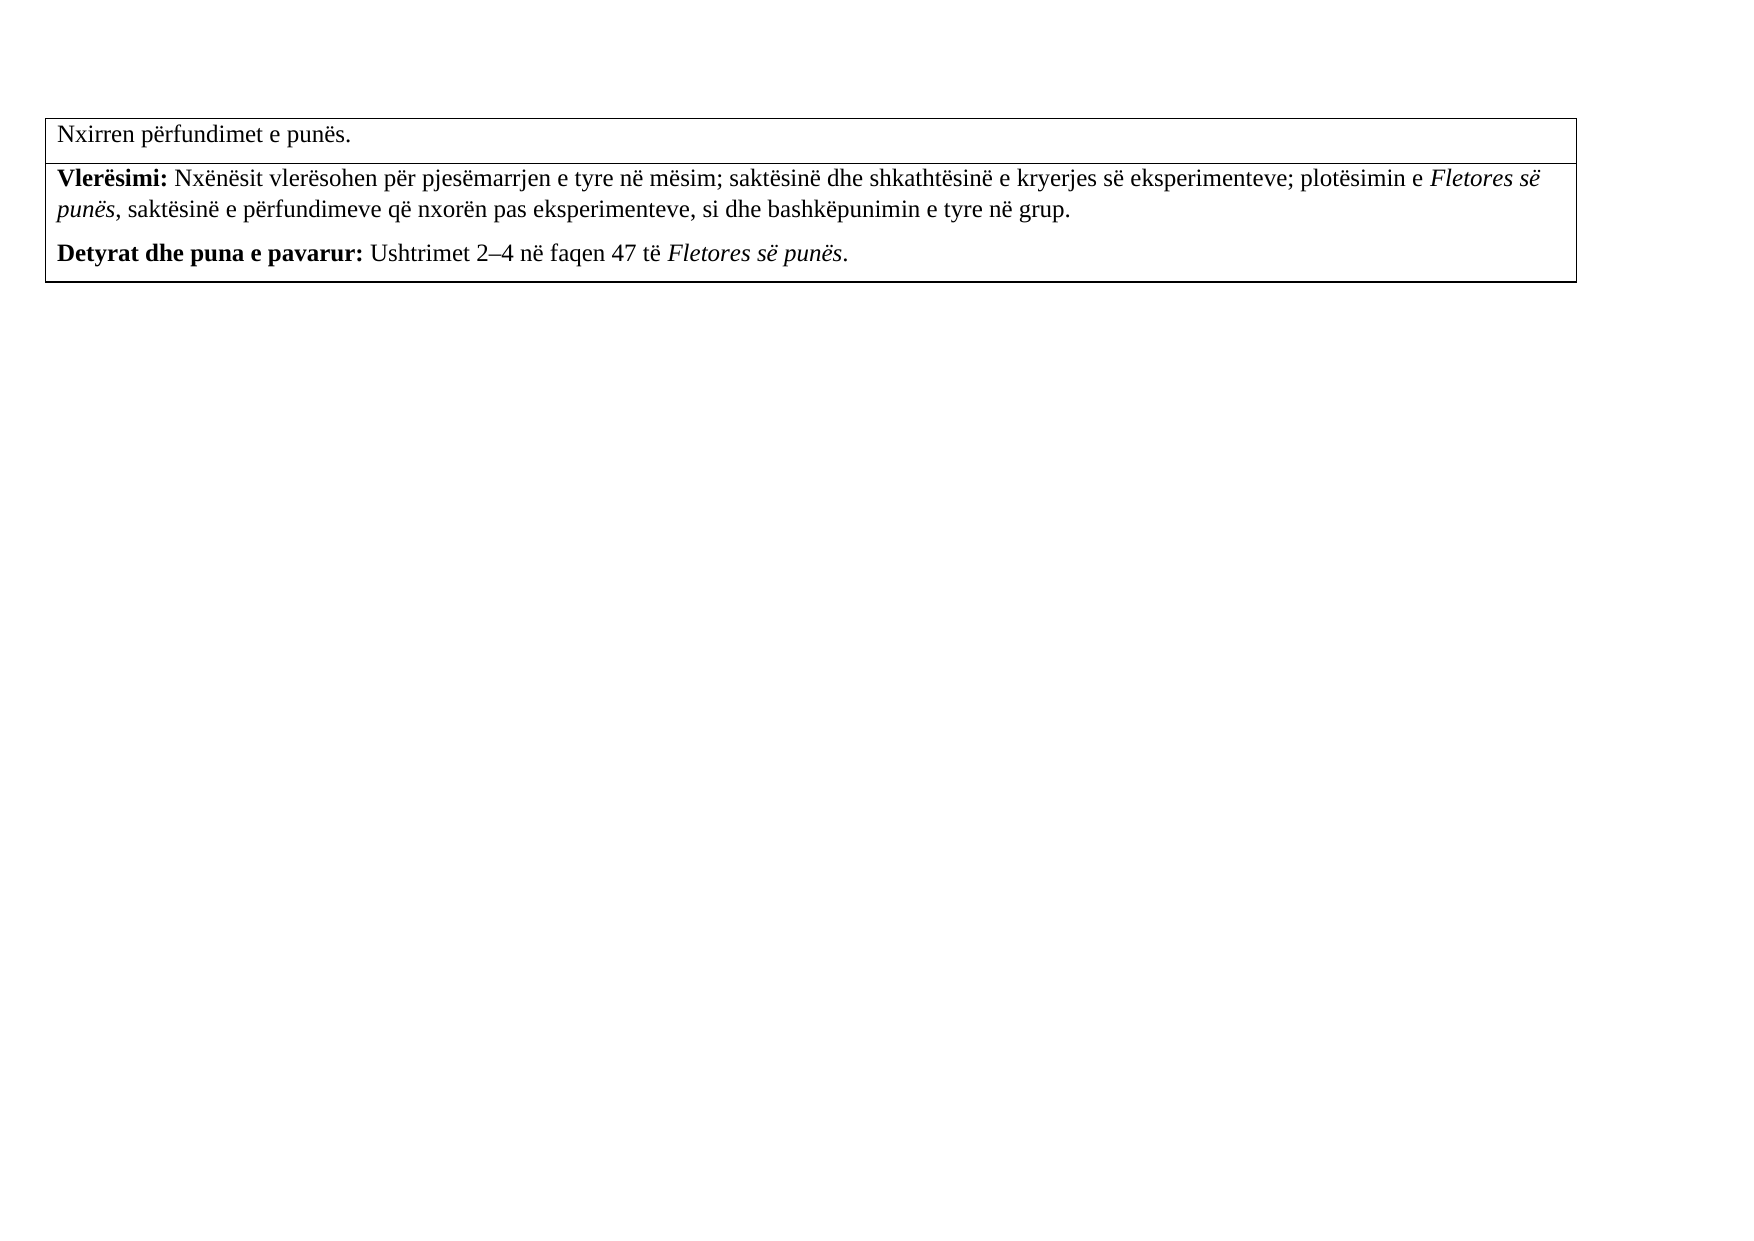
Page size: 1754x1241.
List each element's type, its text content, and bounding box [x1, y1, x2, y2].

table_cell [46, 119, 1576, 162]
table_cell Vlerësimi: Nxënësit vlerësohen për pjesëmarrjen e tyre në mësim; saktësinë dhe shkathtësinë e kryerjes së eksperimenteve; plotësimin e Fletores së punës, saktësinë e përfundimeve që nxorën pas eksperimenteve, si dhe bashkëpunimin e tyre në grup. Detyrat dhe puna e pavarur: Ushtrimet 2–4 në faqen 47 të Fletores së punës. [46, 164, 1576, 281]
